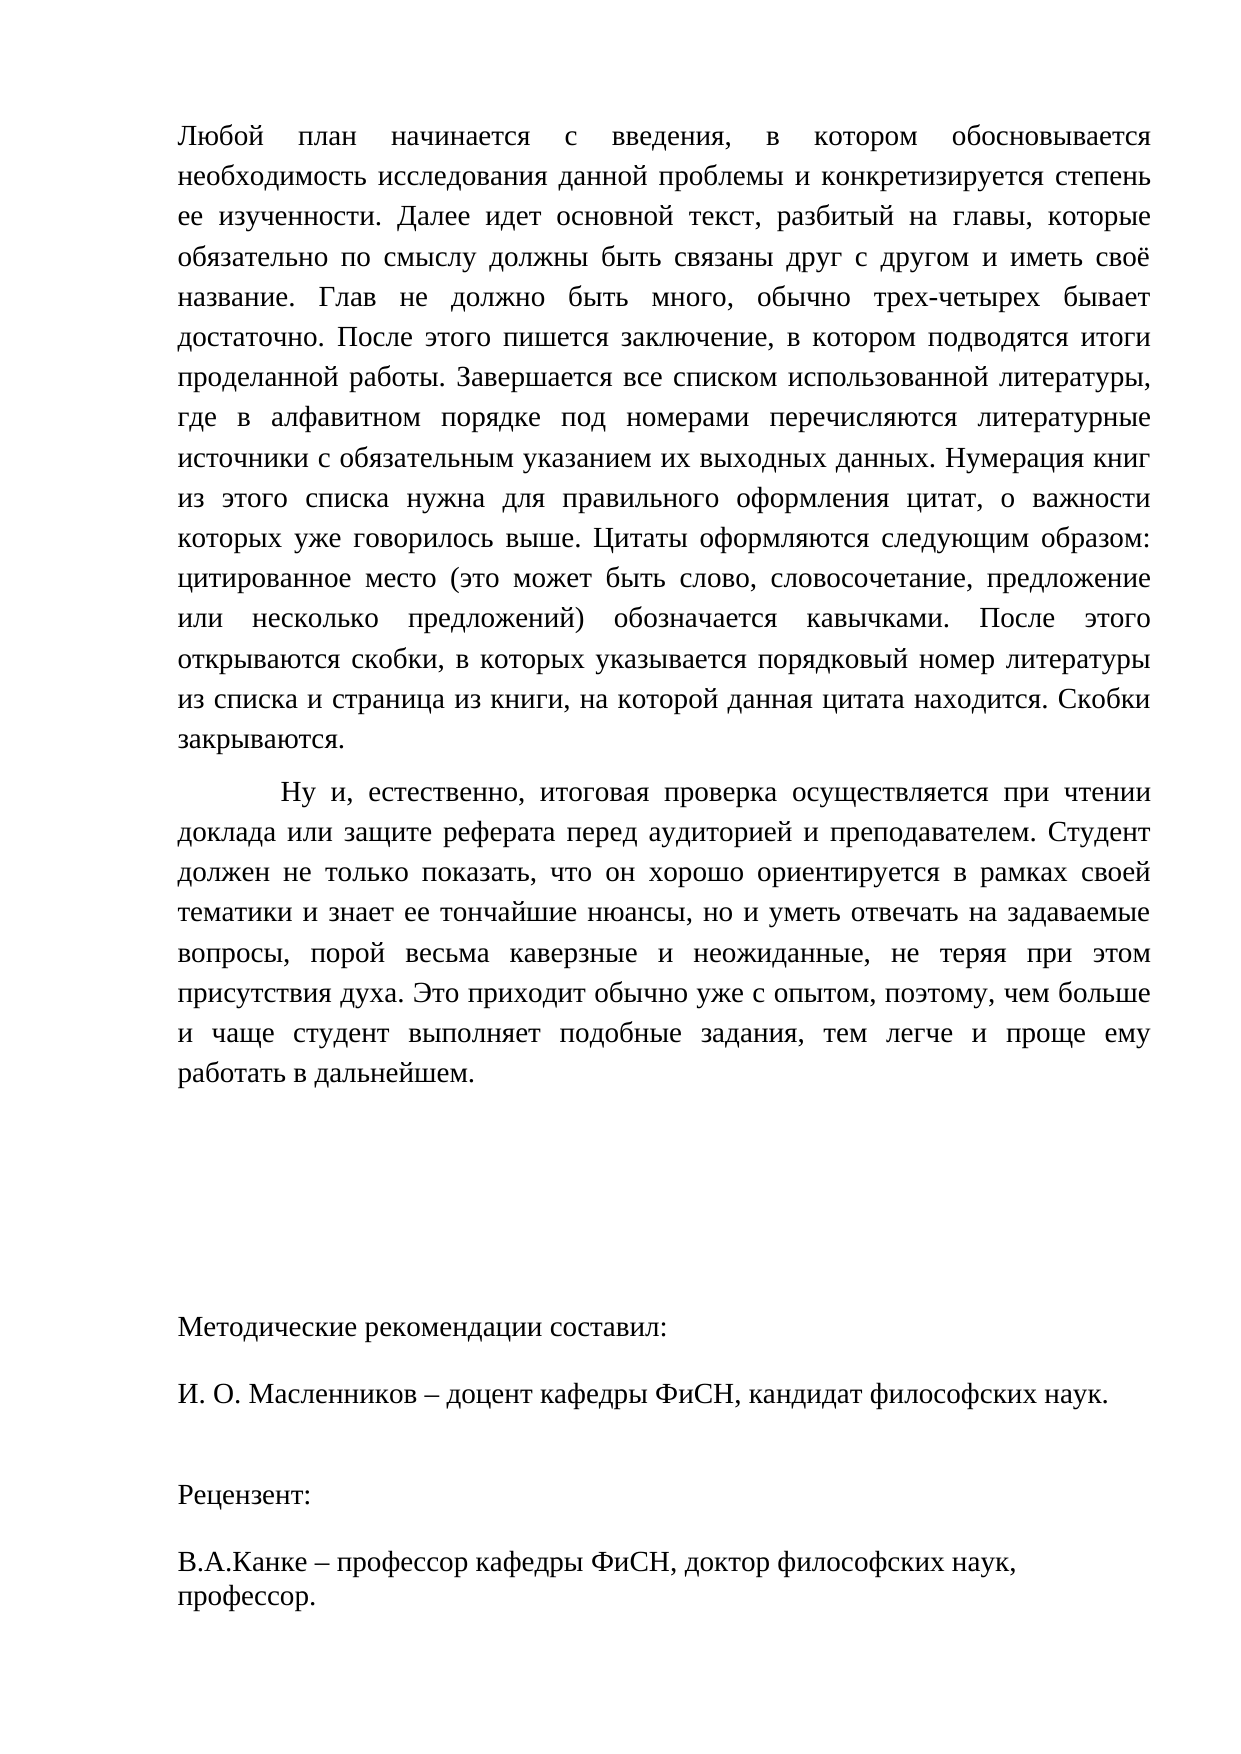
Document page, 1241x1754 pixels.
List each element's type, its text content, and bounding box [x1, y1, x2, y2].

text В.А.Канке – профессор кафедры ФиСН, доктор философских наук, профессор. [177, 1544, 1152, 1611]
text Методические рекомендации составил: [177, 1309, 1152, 1343]
text И. О. Масленников – доцент кафедры ФиСН, кандидат философских наук. [177, 1376, 1152, 1410]
text Ну и, естественно, итоговая проверка осуществляется при чтении доклада или защите реферата перед аудиторией и преподавателем. Студент должен не только показать, что он хорошо ориентируется в рамках своей тематики и знает ее тончайшие нюансы, но и уметь отвечать на задаваемые вопросы, порой весьма каверзные и неожиданные, не теряя при этом присутствия духа. Это приходит обычно уже с опытом, поэтому, чем больше и чаще студент выполняет подобные задания, тем легче и проще ему работать в дальнейшем. [177, 774, 1152, 1089]
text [177, 118, 1152, 755]
text Рецензент: [177, 1477, 1152, 1511]
